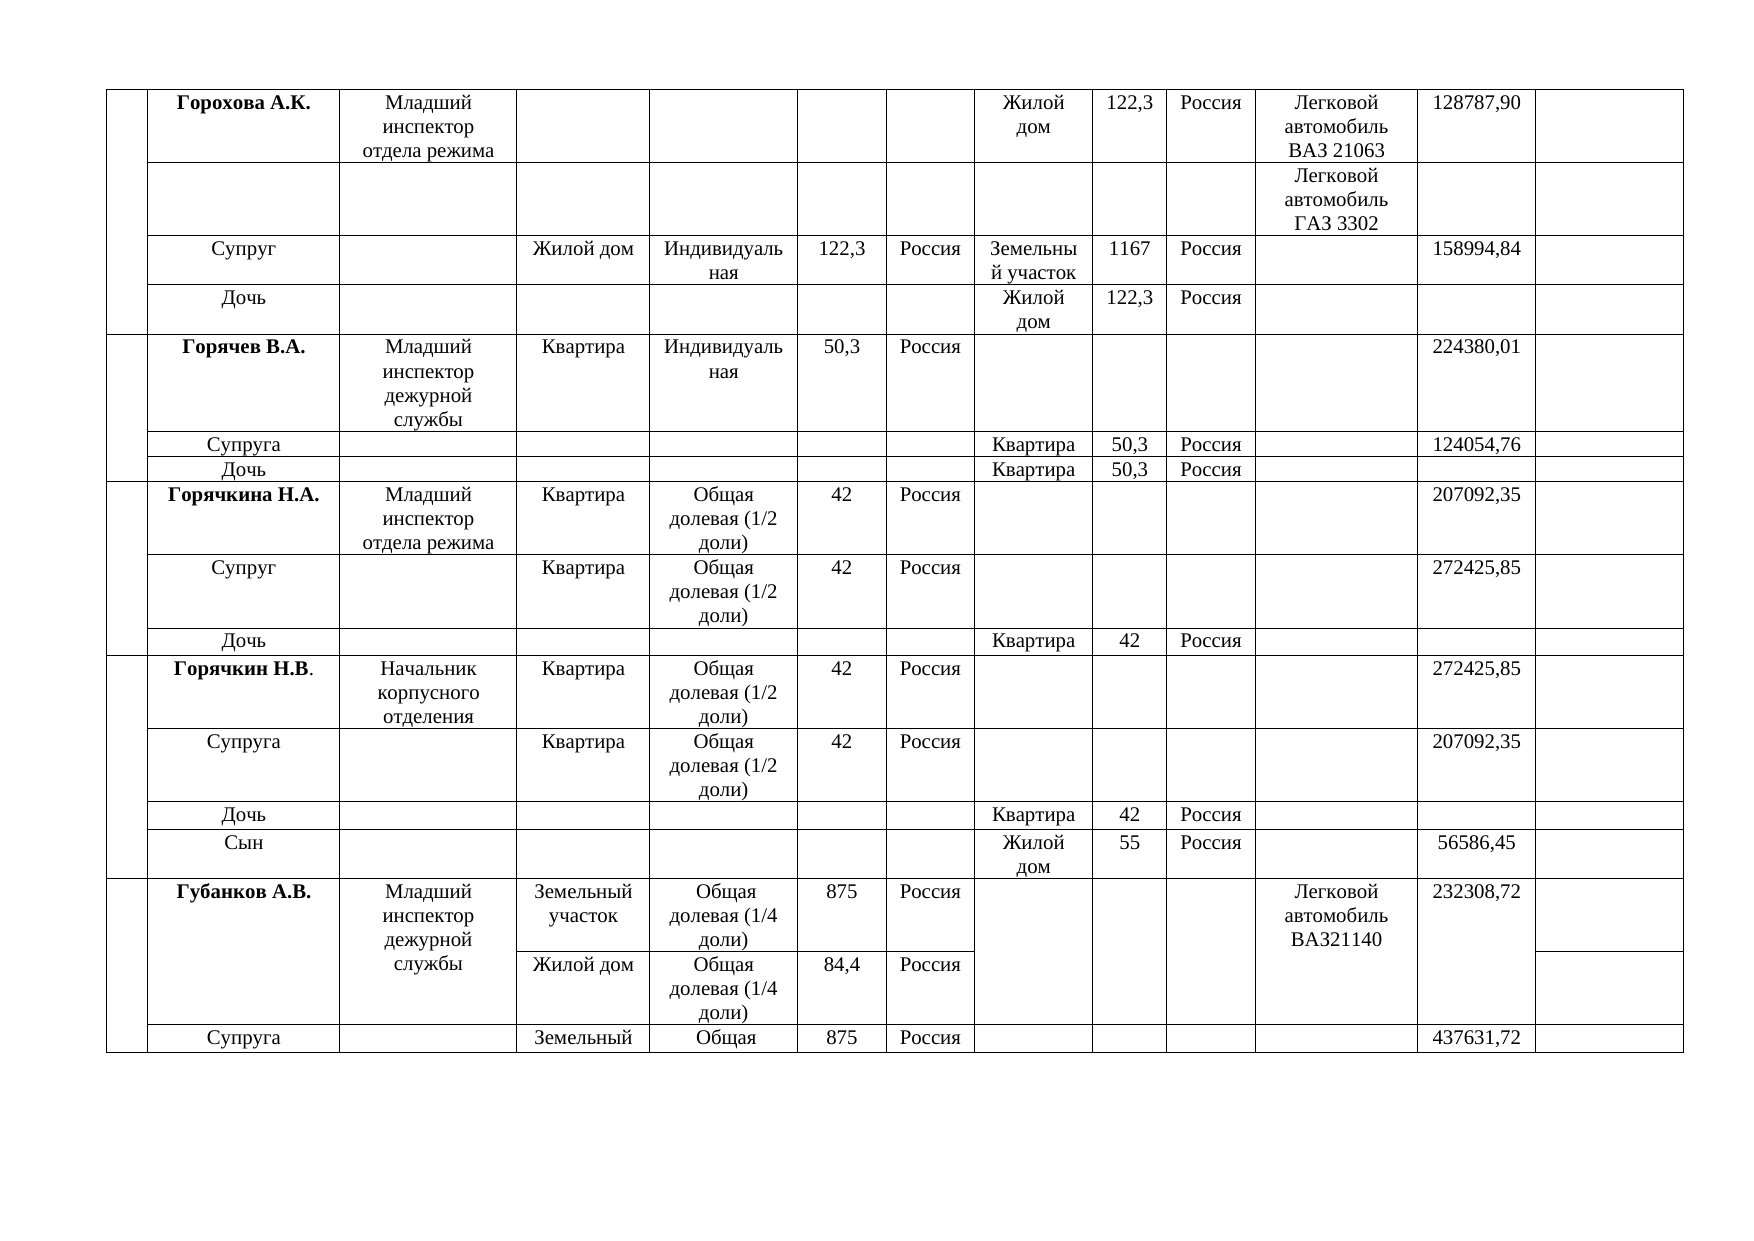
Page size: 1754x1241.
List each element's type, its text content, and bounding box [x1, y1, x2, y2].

table_cell [340, 802, 516, 829]
table_cell [798, 432, 886, 456]
table_cell 122,3 [1093, 90, 1166, 162]
table_cell 42 [798, 729, 886, 801]
table_cell 55 [1093, 830, 1166, 878]
table_cell [1536, 952, 1683, 1024]
table_cell Младший инспектор дежурной службы [340, 335, 516, 431]
table_cell Квартира [975, 457, 1092, 481]
table_cell 42 [1093, 802, 1166, 829]
table_cell 128787,90 [1418, 90, 1535, 162]
table_cell [975, 729, 1092, 801]
table_cell [1256, 335, 1417, 431]
table_cell 122,3 [1093, 285, 1166, 333]
table_cell [517, 285, 649, 333]
table_cell Индивидуальная [650, 335, 797, 431]
table_cell [1418, 629, 1535, 655]
table_cell [975, 879, 1092, 1024]
table_cell [517, 90, 649, 162]
table_cell [1167, 335, 1255, 431]
table_cell 1167 [1093, 236, 1166, 284]
table_cell [517, 629, 649, 655]
table_cell [1536, 285, 1683, 333]
table_cell Супруга [148, 729, 339, 801]
table_cell [107, 335, 147, 481]
table_cell Жилой дом [975, 90, 1092, 162]
table_cell 42 [798, 482, 886, 554]
table_cell [1256, 482, 1417, 554]
table_cell Дочь [148, 457, 339, 481]
table_cell Супруга [148, 1025, 339, 1052]
table_cell Младший инспектор отдела режима [340, 482, 516, 554]
table_cell [517, 457, 649, 481]
table_cell [1256, 629, 1417, 655]
table_cell [1418, 802, 1535, 829]
table_cell Общая долевая (1/4 доли) [650, 879, 797, 951]
table_cell Земельный участок [975, 236, 1092, 284]
table_cell 42 [798, 656, 886, 728]
table_cell [340, 236, 516, 284]
table_cell Легковой автомобиль ВАЗ21140 [1256, 879, 1417, 1024]
table_cell Россия [887, 879, 974, 951]
table_cell [1167, 555, 1255, 627]
table_cell [887, 432, 974, 456]
table_cell 232308,72 [1418, 879, 1535, 1024]
table_cell [887, 629, 974, 655]
table_cell [1536, 802, 1683, 829]
table_cell [340, 163, 516, 235]
table_cell [975, 656, 1092, 728]
table_cell Квартира [975, 629, 1092, 655]
table_cell [887, 802, 974, 829]
table_cell [340, 830, 516, 878]
table_cell [1256, 432, 1417, 456]
table_cell [650, 629, 797, 655]
table_cell [650, 432, 797, 456]
table_cell 272425,85 [1418, 555, 1535, 627]
table_cell [887, 457, 974, 481]
table_cell [1536, 90, 1683, 162]
table_cell [798, 163, 886, 235]
table_cell 42 [1093, 629, 1166, 655]
table_cell [1093, 1025, 1166, 1052]
table_cell 875 [798, 879, 886, 951]
table_cell [1256, 457, 1417, 481]
table_cell [1256, 1025, 1417, 1052]
table_cell Общая долевая (1/2 доли) [650, 482, 797, 554]
table_cell Квартира [517, 729, 649, 801]
table_cell [1536, 629, 1683, 655]
table_cell Россия [1167, 802, 1255, 829]
table_cell Россия [887, 236, 974, 284]
table_cell Жилой дом [975, 285, 1092, 333]
table_cell Россия [1167, 457, 1255, 481]
table_cell [1536, 432, 1683, 456]
table_cell Россия [1167, 830, 1255, 878]
table_cell [1536, 656, 1683, 728]
table_cell [517, 432, 649, 456]
table_cell Россия [1167, 629, 1255, 655]
table_cell Горячев В.А. [148, 335, 339, 431]
table_cell Общая долевая (1/2 доли) [650, 656, 797, 728]
table_cell [650, 802, 797, 829]
table_cell [340, 555, 516, 627]
table_cell 158994,84 [1418, 236, 1535, 284]
table_cell [340, 729, 516, 801]
table_cell Сын [148, 830, 339, 878]
table_cell Жилой дом [517, 952, 649, 1024]
table_cell [340, 629, 516, 655]
table_cell [1256, 656, 1417, 728]
table_cell Общая долевая (1/4 доли) [650, 952, 797, 1024]
table_cell Россия [887, 482, 974, 554]
table_cell Квартира [975, 432, 1092, 456]
table_cell [340, 1025, 516, 1052]
table_cell [1418, 285, 1535, 333]
table_cell [798, 830, 886, 878]
table_cell [1093, 482, 1166, 554]
table_cell [1167, 163, 1255, 235]
table_cell Жилой дом [517, 236, 649, 284]
table_cell Россия [887, 335, 974, 431]
table_cell Начальник корпусного отделения [340, 656, 516, 728]
table_cell [107, 879, 147, 1052]
table_cell [975, 1025, 1092, 1052]
table_cell 207092,35 [1418, 729, 1535, 801]
table_cell [1536, 163, 1683, 235]
table_cell [107, 90, 147, 333]
table_cell [887, 830, 974, 878]
table_cell 50,3 [1093, 457, 1166, 481]
table_cell [798, 802, 886, 829]
table_cell [887, 285, 974, 333]
table_cell [1093, 163, 1166, 235]
table_cell Индивидуальная [650, 236, 797, 284]
table_cell Губанков А.В. [148, 879, 339, 1024]
table_cell [650, 90, 797, 162]
table_cell Россия [887, 1025, 974, 1052]
table_cell [1256, 555, 1417, 627]
table_cell Россия [1167, 432, 1255, 456]
table_cell [1093, 335, 1166, 431]
table_cell [1536, 335, 1683, 431]
table_cell Супруга [148, 432, 339, 456]
table_cell [1418, 163, 1535, 235]
table_cell [798, 285, 886, 333]
table_cell Россия [1167, 90, 1255, 162]
table_cell Горохова А.К. [148, 90, 339, 162]
table_cell [1256, 236, 1417, 284]
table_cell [650, 1025, 797, 1052]
table_cell Россия [887, 656, 974, 728]
table_cell [517, 163, 649, 235]
table_cell 207092,35 [1418, 482, 1535, 554]
table_cell [887, 90, 974, 162]
table_cell [1093, 656, 1166, 728]
table_cell [650, 163, 797, 235]
table_cell Общая долевая (1/2 доли) [650, 555, 797, 627]
table_cell Горячкин Н.В. [148, 656, 339, 728]
table_cell [975, 335, 1092, 431]
table_cell [975, 555, 1092, 627]
table_cell Дочь [148, 285, 339, 333]
table_cell 84,4 [798, 952, 886, 1024]
table_cell Легковой автомобиль ВАЗ 21063 [1256, 90, 1417, 162]
table_cell 124054,76 [1418, 432, 1535, 456]
table_cell [1256, 285, 1417, 333]
table_cell Квартира [517, 656, 649, 728]
table_cell [650, 830, 797, 878]
table_cell [340, 285, 516, 333]
table_cell [1536, 236, 1683, 284]
table_cell Супруг [148, 236, 339, 284]
table_cell [107, 656, 147, 878]
table_cell [1167, 482, 1255, 554]
table_cell Легковой автомобиль ГАЗ 3302 [1256, 163, 1417, 235]
table_cell [1536, 457, 1683, 481]
table_cell [1536, 729, 1683, 801]
table_cell Жилой дом [975, 830, 1092, 878]
table_cell Россия [1167, 236, 1255, 284]
table_cell [1418, 457, 1535, 481]
table_cell 56586,45 [1418, 830, 1535, 878]
table_cell Дочь [148, 802, 339, 829]
table_cell [517, 830, 649, 878]
table_cell [107, 482, 147, 655]
table_cell [798, 629, 886, 655]
table_cell [340, 457, 516, 481]
table_cell 50,3 [798, 335, 886, 431]
table_cell Супруг [148, 555, 339, 627]
table_cell [975, 482, 1092, 554]
table_cell Квартира [975, 802, 1092, 829]
table_cell Дочь [148, 629, 339, 655]
table_cell 224380,01 [1418, 335, 1535, 431]
table_cell 272425,85 [1418, 656, 1535, 728]
table_cell [1536, 830, 1683, 878]
table_cell 122,3 [798, 236, 886, 284]
table_cell 42 [798, 555, 886, 627]
table_cell [1093, 729, 1166, 801]
table_cell [1256, 802, 1417, 829]
table_cell [1536, 879, 1683, 951]
table_cell [1093, 555, 1166, 627]
table_cell Младший инспектор отдела режима [340, 90, 516, 162]
table_cell Квартира [517, 335, 649, 431]
table_cell [1536, 555, 1683, 627]
table_cell Россия [887, 555, 974, 627]
table_cell [1167, 879, 1255, 1024]
table_cell [1167, 1025, 1255, 1052]
table_cell [1167, 656, 1255, 728]
table_cell [340, 432, 516, 456]
table_cell Общая долевая (1/2 доли) [650, 729, 797, 801]
table_cell Россия [1167, 285, 1255, 333]
table_cell [975, 163, 1092, 235]
table_cell Россия [887, 729, 974, 801]
table_cell [1536, 1025, 1683, 1052]
table_cell [650, 457, 797, 481]
table_cell Квартира [517, 555, 649, 627]
table_cell Младший инспектор дежурной службы [340, 879, 516, 1024]
table_cell Горячкина Н.А. [148, 482, 339, 554]
table_cell [1256, 830, 1417, 878]
table_cell 50,3 [1093, 432, 1166, 456]
table_cell [887, 163, 974, 235]
table_cell Квартира [517, 482, 649, 554]
table_cell Россия [887, 952, 974, 1024]
table_cell [1256, 729, 1417, 801]
table_cell 437631,72 [1418, 1025, 1535, 1052]
table_cell Земельный участок [517, 879, 649, 951]
table_cell [798, 90, 886, 162]
table_cell [798, 457, 886, 481]
table_cell [517, 802, 649, 829]
table_cell Земельный участок [517, 1025, 649, 1052]
table_cell 875 [798, 1025, 886, 1052]
table_cell [1093, 879, 1166, 1024]
table_cell [650, 285, 797, 333]
table_cell [1536, 482, 1683, 554]
table_cell [1167, 729, 1255, 801]
table_cell [148, 163, 339, 235]
